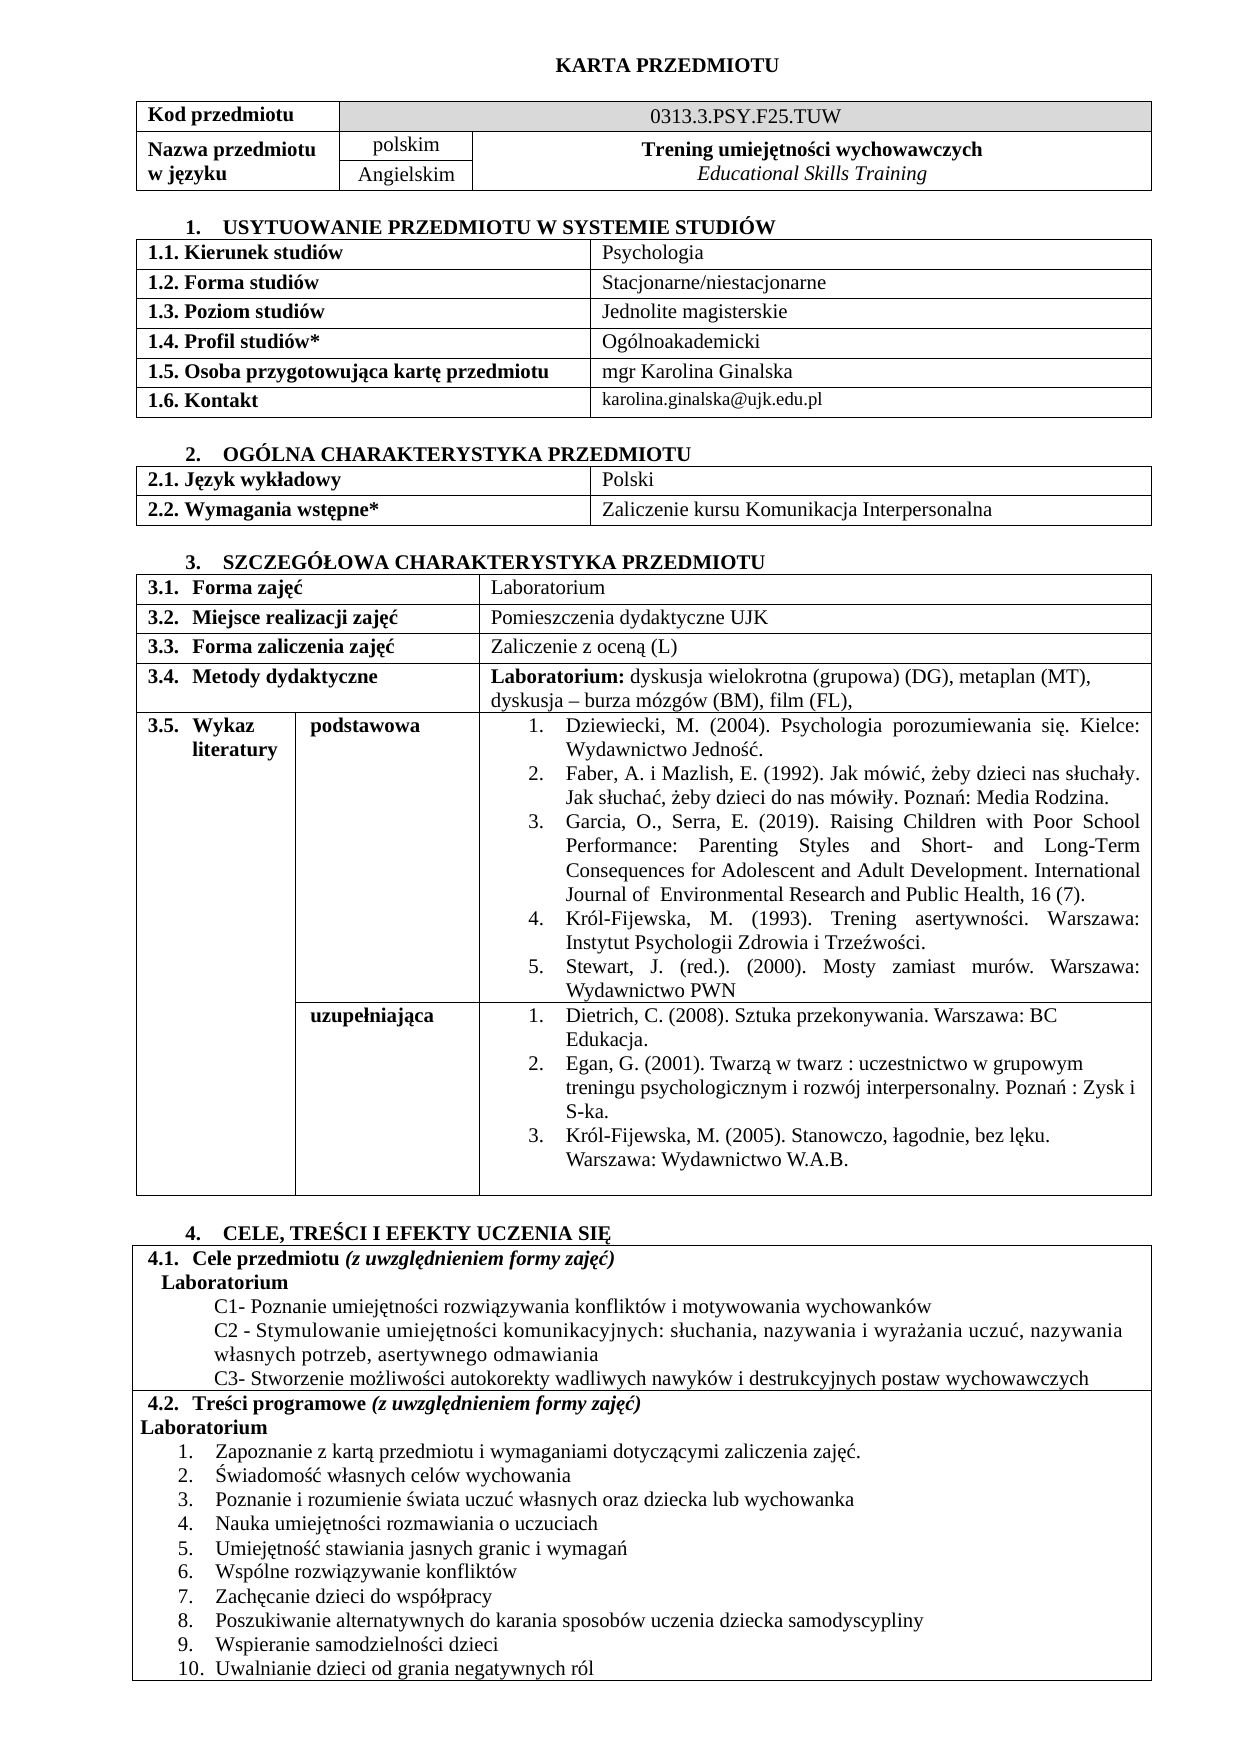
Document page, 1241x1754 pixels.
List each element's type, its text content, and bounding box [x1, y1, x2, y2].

table_header Cele przedmiotu (z uwzględnieniem formy zajęć) Laboratorium C1- Poznanie umiejętności rozwiązywania konfliktów i motywowania wychowanków C2 - Stymulowanie umiejętności komunikacyjnych: słuchania, nazywania i wyrażania uczuć, nazywania własnych potrzeb, asertywnego odmawiania C3- Stworzenie możliwości autokorekty wadliwych nawyków i destrukcyjnych postaw wychowawczych [133, 1246, 1151, 1390]
table_cell 1.3. Poziom studiów [137, 299, 590, 328]
table_header 2.1. Język wykładowy [137, 467, 590, 495]
table_cell Angielskim [340, 161, 472, 190]
table_cell Stacjonarne/niestacjonarne [591, 270, 1151, 298]
table_header Polski [591, 467, 1151, 495]
table_cell mgr Karolina Ginalska [591, 359, 1151, 387]
table_cell karolina.ginalska@ujk.edu.pl [591, 388, 1151, 417]
table_cell 2.2. Wymagania wstępne* [137, 496, 590, 525]
table_cell Zaliczenie kursu Komunikacja Interpersonalna [591, 496, 1151, 525]
table_cell Ogólnoakademicki [591, 329, 1151, 357]
text KARTA PRZEDMIOTU [148, 53, 1187, 77]
table_cell Laboratorium: dyskusja wielokrotna (grupowa) (DG), metaplan (MT), dyskusja – burza mózgów (BM), film (FL), [480, 664, 1151, 712]
table_cell Jednolite magisterskie [591, 299, 1151, 328]
table_cell uzupełniająca [296, 1003, 479, 1195]
table_header Forma zajęć [137, 575, 479, 604]
list SZCZEGÓŁOWA CHARAKTERYSTYKA PRZEDMIOTU [185, 550, 1187, 574]
table_header 0313.3.PSY.F25.TUW [340, 102, 1151, 131]
table_header Psychologia [591, 240, 1151, 269]
table_header Laboratorium [480, 575, 1151, 604]
table_cell 1.6. Kontakt [137, 388, 590, 417]
table_cell 1.2. Forma studiów [137, 270, 590, 298]
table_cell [133, 1391, 1151, 1680]
table_cell Forma zaliczenia zajęć [137, 634, 479, 663]
table_header Kod przedmiotu [137, 102, 339, 131]
table_cell Zaliczenie z oceną (L) [480, 634, 1151, 663]
table_cell Wykaz literatury [137, 713, 295, 1195]
table_cell podstawowa [296, 713, 479, 1002]
table_cell polskim [340, 132, 472, 160]
table_cell Pomieszczenia dydaktyczne UJK [480, 605, 1151, 633]
table_cell 1.4. Profil studiów* [137, 329, 590, 357]
table_cell 1.5. Osoba przygotowująca kartę przedmiotu [137, 359, 590, 387]
table_cell Metody dydaktyczne [137, 664, 479, 712]
table_cell Dziewiecki, M. (2004). Psychologia porozumiewania się. Kielce: Wydawnictwo Jedność. Faber, A. i Mazlish, E. (1992). Jak mówić, żeby dzieci nas słuchały. Jak słuchać, żeby dzieci do nas mówiły. Poznań: Media Rodzina. Garcia, O., Serra, E. (2019). Raising Children with Poor School Performance: Parenting Styles and Short- and Long-Term Consequences for Adolescent and Adult Development. International Journal of Environmental Research and Public Health, 16 (7). Król-Fijewska, M. (1993). Trening asertywności. Warszawa: Instytut Psychologii Zdrowia i Trzeźwości. Stewart, J. (red.). (2000). Mosty zamiast murów. Warszawa: Wydawnictwo PWN [480, 713, 1151, 1002]
table_header 1.1. Kierunek studiów [137, 240, 590, 269]
table_cell Miejsce realizacji zajęć [137, 605, 479, 633]
table_cell Dietrich, C. (2008). Sztuka przekonywania. Warszawa: BC Edukacja. Egan, G. (2001). Twarzą w twarz : uczestnictwo w grupowym treningu psychologicznym i rozwój interpersonalny. Poznań : Zysk i S-ka. Król-Fijewska, M. (2005). Stanowczo, łagodnie, bez lęku. Warszawa: Wydawnictwo W.A.B. [480, 1003, 1151, 1195]
table_cell Trening umiejętności wychowawczych Educational Skills Training [473, 132, 1151, 190]
table_cell Nazwa przedmiotu w języku [137, 132, 339, 190]
list OGÓLNA CHARAKTERYSTYKA PRZEDMIOTU [185, 442, 1187, 466]
list CELE, TREŚCI I EFEKTY UCZENIA SIĘ [185, 1221, 1187, 1244]
list USYTUOWANIE PRZEDMIOTU W SYSTEMIE STUDIÓW [185, 215, 1187, 239]
